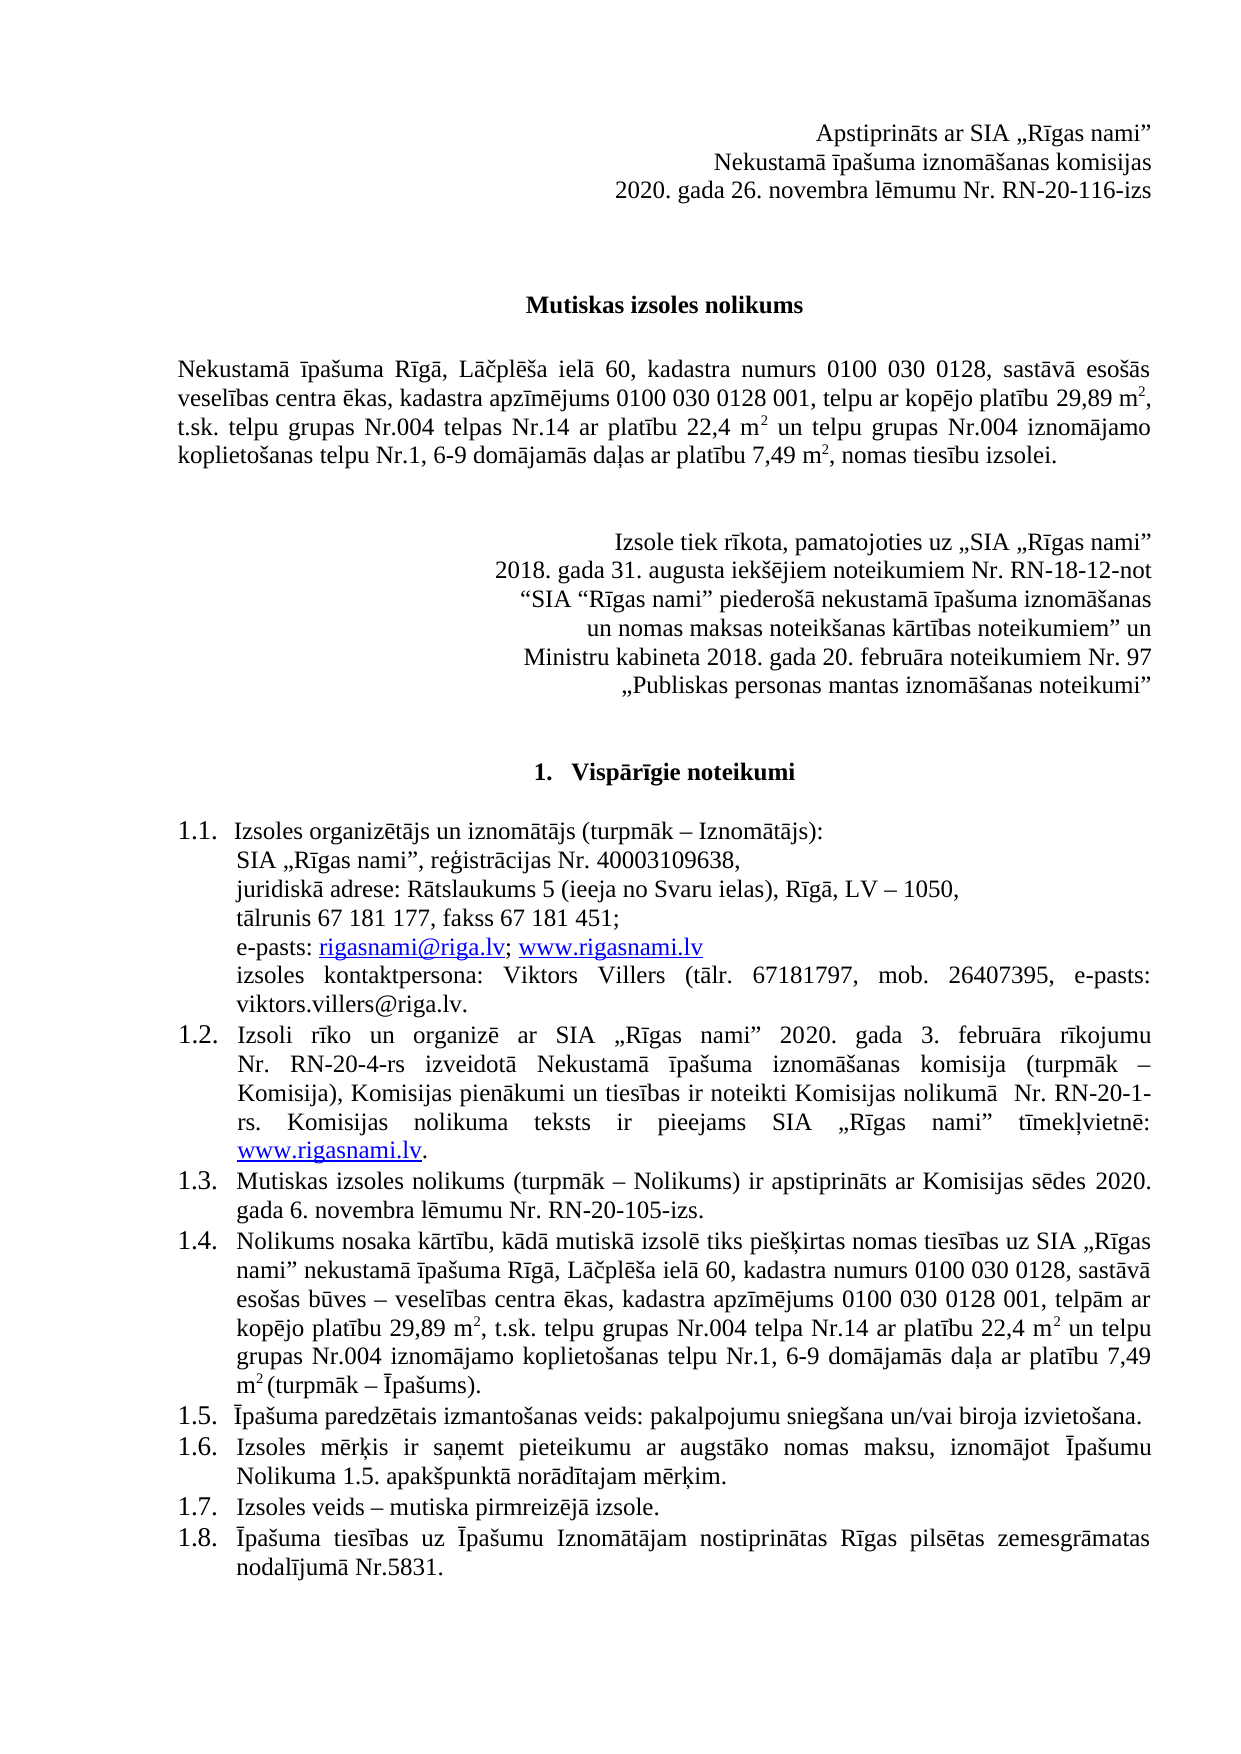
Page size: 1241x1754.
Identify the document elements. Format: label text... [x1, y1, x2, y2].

list Izsoles organizētājs un iznomātājs (turpmāk – Iznomātājs): [177, 814, 1152, 846]
list Īpašuma paredzētais izmantošanas veids: pakalpojumu sniegšana un/vai biroja izvietošana. [177, 1399, 1152, 1430]
text e-pasts: rigasnami@riga.lv; www.rigasnami.lv [236, 932, 1152, 961]
text un nomas maksas noteikšanas kārtības noteikumiem” un [177, 613, 1152, 642]
text 2020. gada 26. novembra lēmumu Nr. RN-20-116-izs [177, 176, 1152, 204]
list Izsoles veids – mutiska pirmreizējā izsole. [177, 1490, 1152, 1521]
text “SIA “Rīgas nami” piederošā nekustamā īpašuma iznomāšanas [177, 584, 1152, 613]
text Nekustamā īpašuma Rīgā, Lāčplēša ielā 60, kadastra numurs 0100 030 0128, sastāvā esošās veselības centra ēkas, kadastra apzīmējums 0100 030 0128 001, telpu ar kopējo platību 29,89 m2, t.sk. telpu grupas Nr.004 telpas Nr.14 ar platību 22,4 m2 un telpu grupas Nr.004 iznomājamo koplietošanas telpu Nr.1, 6-9 domājamās daļas ar platību 7,49 m2, nomas tiesību izsolei. [177, 354, 1152, 469]
text SIA „Rīgas nami”, reģistrācijas Nr. 40003109638, [236, 846, 1152, 874]
text Mutiskas izsoles nolikums [177, 291, 1152, 319]
list Īpašuma tiesības uz Īpašumu Iznomātājam nostiprinātas Rīgas pilsētas zemesgrāmatas nodalījumā Nr.5831. [177, 1521, 1152, 1581]
text izsoles kontaktpersona: Viktors Villers (tālr. 67181797, mob. 26407395, e-pasts: viktors.villers@riga.lv. [236, 961, 1152, 1018]
list Izsoli rīko un organizē ar SIA „Rīgas nami” 2020. gada 3. februāra rīkojumu Nr. RN-20-4-rs izveidotā Nekustamā īpašuma iznomāšanas komisija (turpmāk – Komisija), Komisijas pienākumi un tiesības ir noteikti Komisijas nolikumā Nr. RN-20-1-rs. Komisijas nolikuma teksts ir pieejams SIA „Rīgas nami” tīmekļvietnē: www.rigasnami.lv. [178, 1018, 1152, 1164]
text „Publiskas personas mantas iznomāšanas noteikumi” [177, 671, 1152, 699]
text Izsole tiek rīkota, pamatojoties uz „SIA „Rīgas nami” [177, 498, 1152, 556]
list Vispārīgie noteikumi [177, 757, 1152, 786]
text Nekustamā īpašuma iznomāšanas komisijas [177, 147, 1152, 176]
text 2018. gada 31. augusta iekšējiem noteikumiem Nr. RN-18-12-not [177, 556, 1152, 584]
list Mutiskas izsoles nolikums (turpmāk – Nolikums) ir apstiprināts ar Komisijas sēdes 2020. gada 6. novembra lēmumu Nr. RN-20-105-izs. [177, 1164, 1152, 1224]
text tālrunis 67 181 177, fakss 67 181 451; [236, 903, 1152, 932]
text Apstiprināts ar SIA „Rīgas nami” [177, 118, 1152, 147]
list Nolikums nosaka kārtību, kādā mutiskā izsolē tiks piešķirtas nomas tiesības uz SIA „Rīgas nami” nekustamā īpašuma Rīgā, Lāčplēša ielā 60, kadastra numurs 0100 030 0128, sastāvā esošas būves – veselības centra ēkas, kadastra apzīmējums 0100 030 0128 001, telpām ar kopējo platību 29,89 m2, t.sk. telpu grupas Nr.004 telpa Nr.14 ar platību 22,4 m2 un telpu grupas Nr.004 iznomājamo koplietošanas telpu Nr.1, 6-9 domājamās daļa ar platību 7,49 m2 (turpmāk – Īpašums). [177, 1224, 1152, 1399]
text juridiskā adrese: Rātslaukums 5 (ieeja no Svaru ielas), Rīgā, LV – 1050, [236, 874, 1152, 903]
text Ministru kabineta 2018. gada 20. februāra noteikumiem Nr. 97 [177, 642, 1152, 671]
list Izsoles mērķis ir saņemt pieteikumu ar augstāko nomas maksu, iznomājot Īpašumu Nolikuma 1.5. apakšpunktā norādītajam mērķim. [177, 1430, 1152, 1490]
